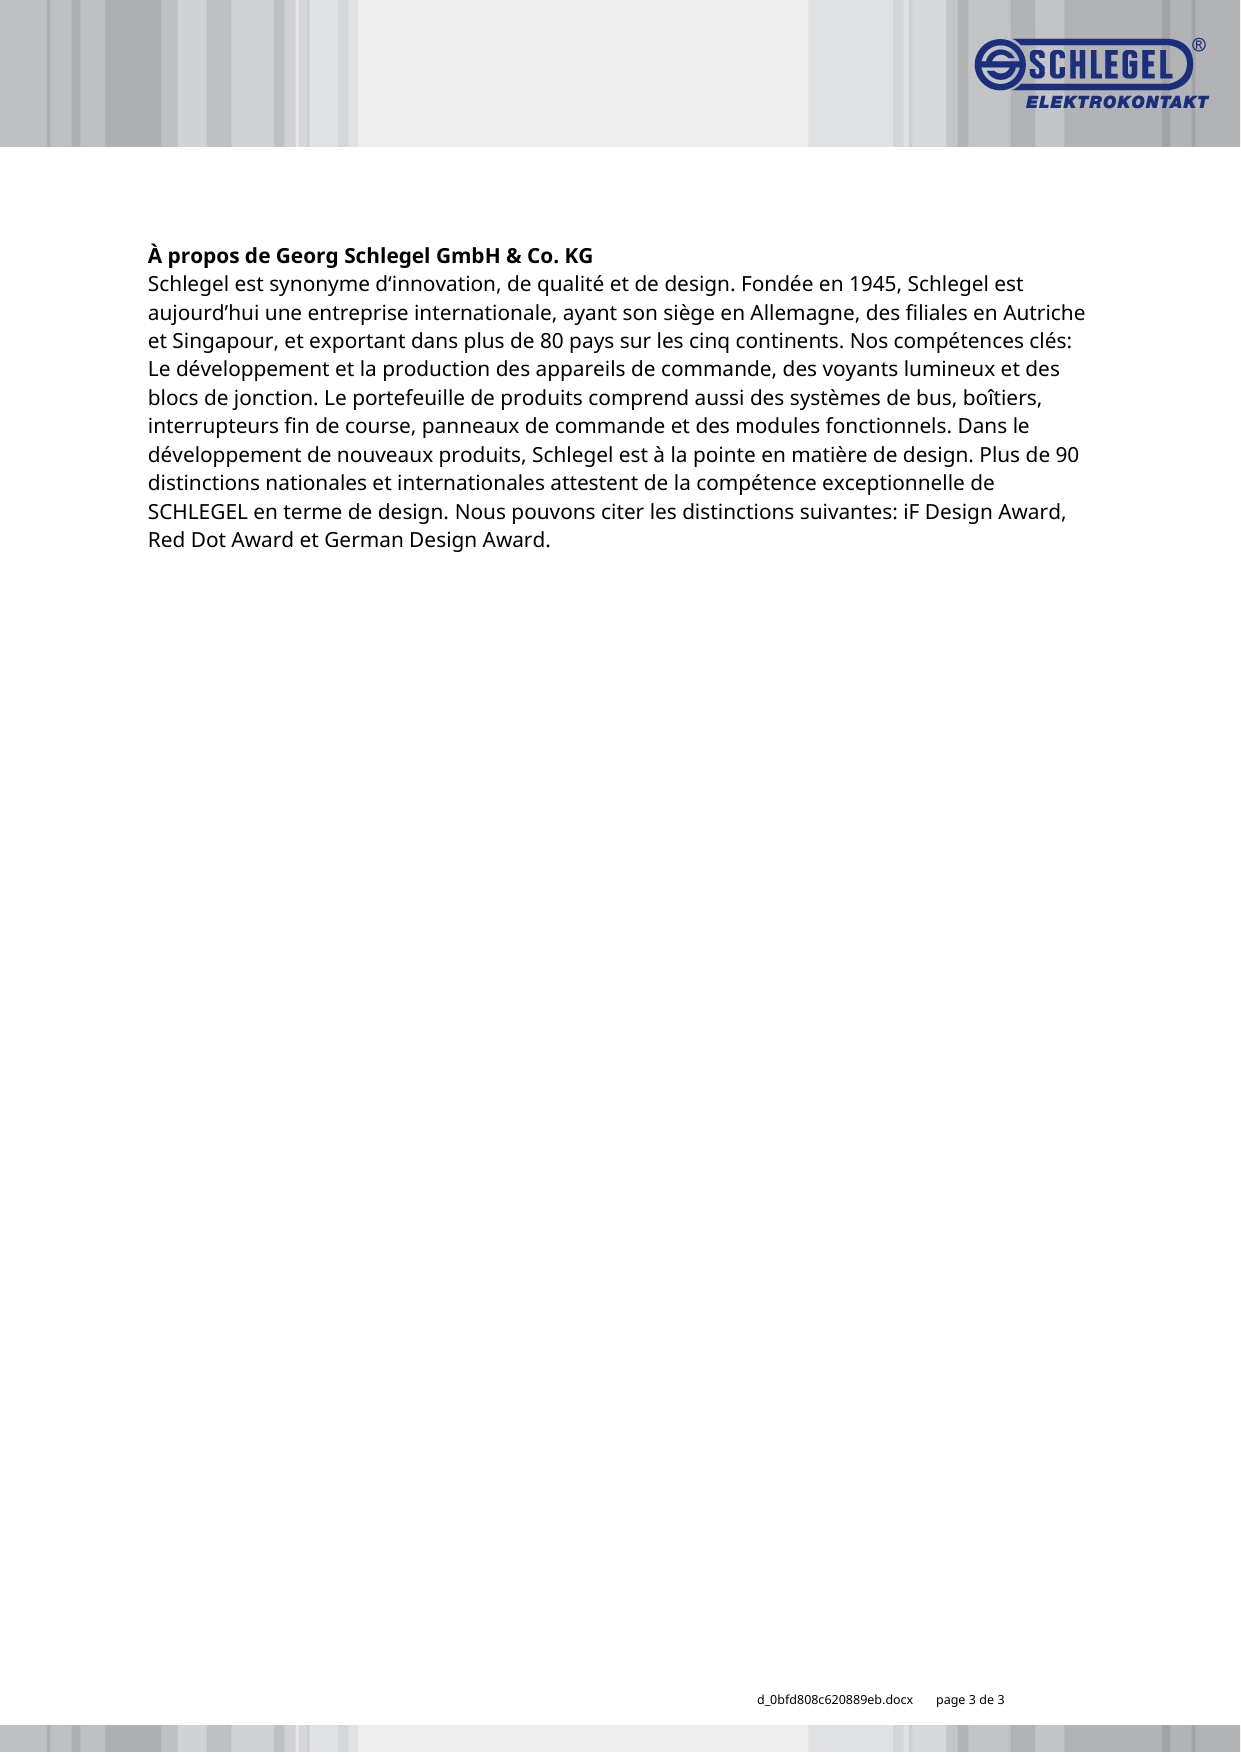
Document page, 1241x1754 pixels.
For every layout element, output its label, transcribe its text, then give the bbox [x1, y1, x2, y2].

text À propos de Georg Schlegel GmbH & Co. KG Schlegel est synonyme d‘innovation, de qualité et de design. Fondée en 1945, Schlegel est aujourd’hui une entreprise internationale, ayant son siège en Allemagne, des filiales en Autriche et Singapour, et exportant dans plus de 80 pays sur les cinq continents. Nos compétences clés: Le développement et la production des appareils de commande, des voyants lumineux et des blocs de jonction. Le portefeuille de produits comprend aussi des systèmes de bus, boîtiers, interrupteurs fin de course, panneaux de commande et des modules fonctionnels. Dans le développement de nouveaux produits, Schlegel est à la pointe en matière de design. Plus de 90 distinctions nationales et internationales attestent de la compétence exceptionnelle de SCHLEGEL en terme de design. Nous pouvons citer les distinctions suivantes: iF Design Award, Red Dot Award et German Design Award. [148, 241, 1093, 554]
picture [0, 0, 1241, 147]
picture [0, 1725, 1241, 1752]
